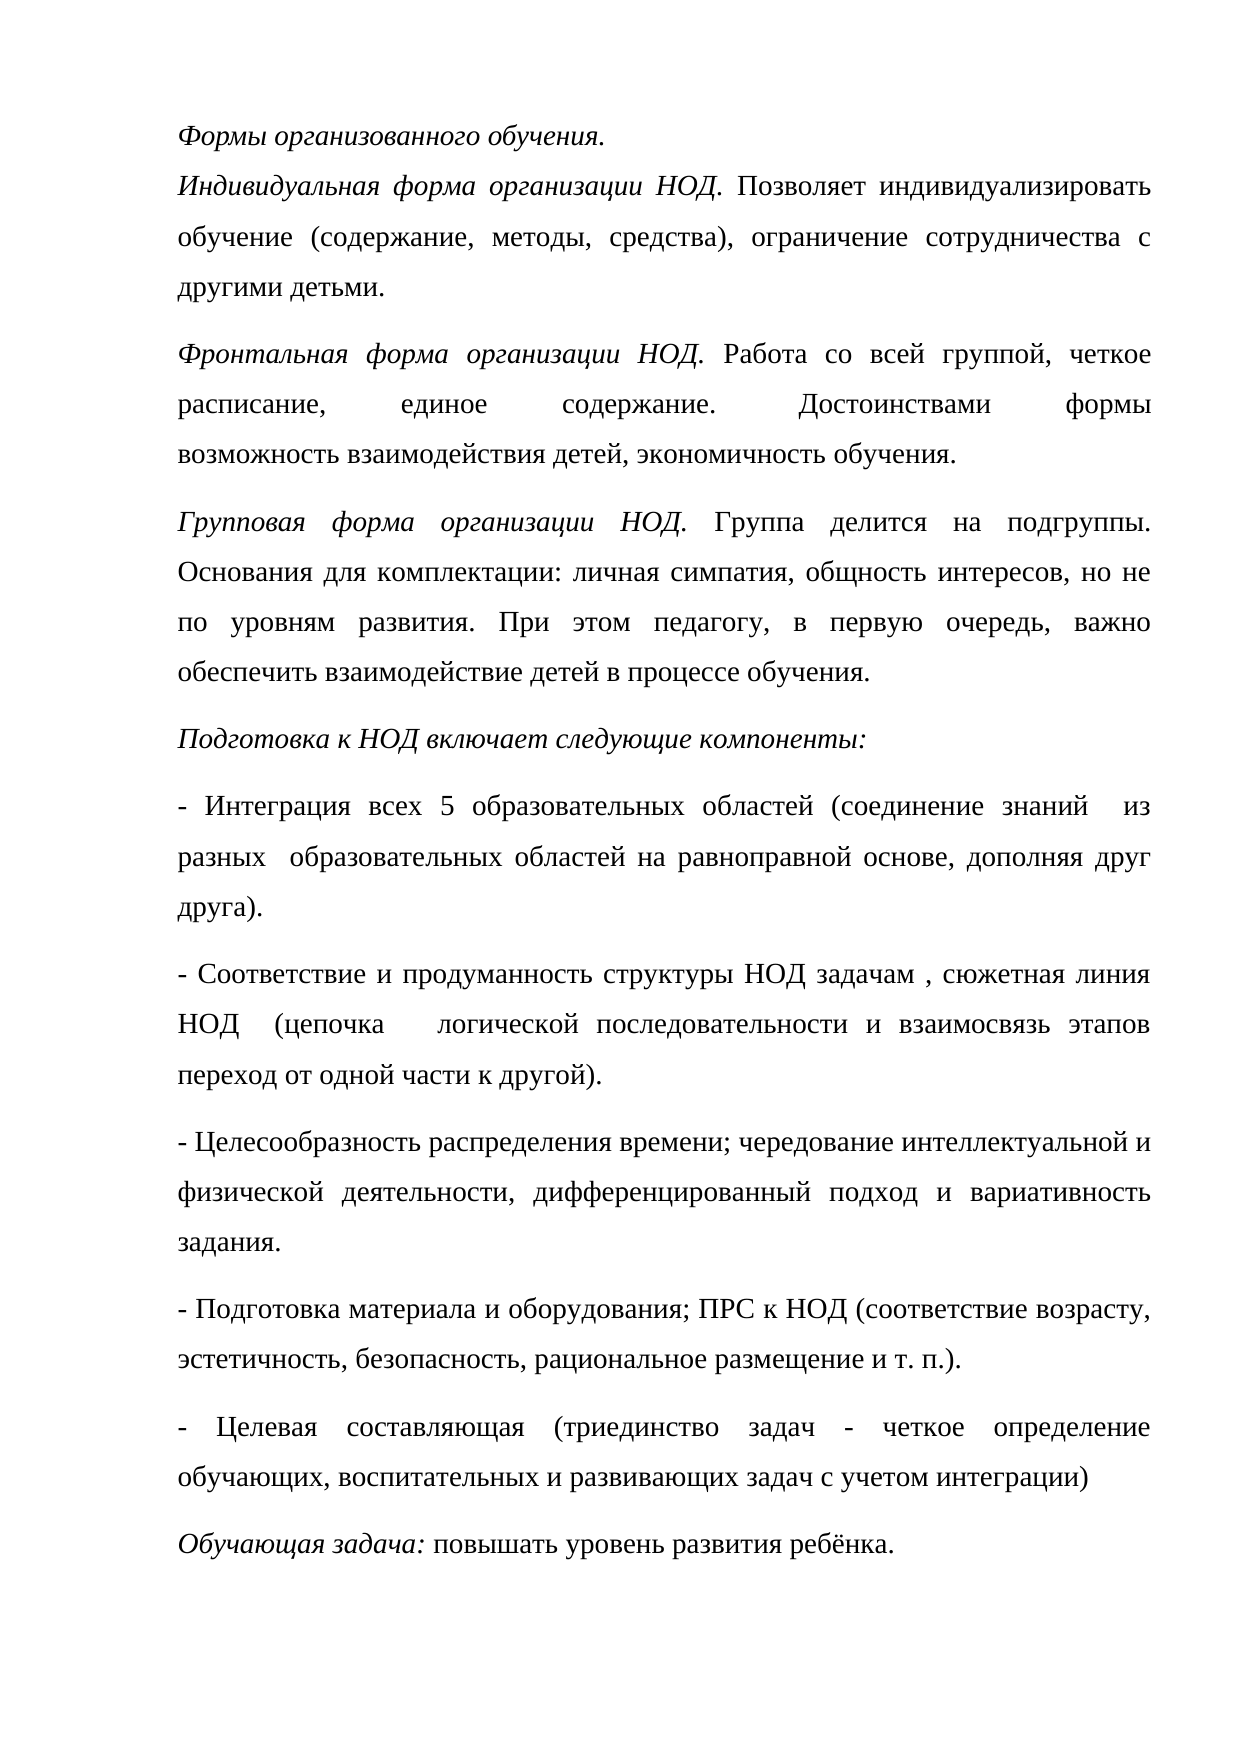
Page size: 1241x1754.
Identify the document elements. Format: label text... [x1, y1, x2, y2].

text Индивидуальная форма организации НОД. Позволяет индивидуализировать обучение (содержание, методы, средства), ограничение сотрудничества с другими детьми. [177, 168, 1152, 303]
text Фронтальная форма организации НОД. Работа со всей группой, четкое расписание, единое содержание. Достоинствами формы возможность взаимодействия детей, экономичность обучения. [177, 336, 1152, 470]
text - Соответствие и продуманность структуры НОД задачам , сюжетная линия НОД (цепочка логической последовательности и взаимосвязь этапов переход от одной части к другой). [177, 956, 1152, 1090]
text - Интеграция всех 5 образовательных областей (соединение знаний из разных образовательных областей на равноправной основе, дополняя друг друга). [177, 788, 1152, 923]
text Формы организованного обучения. [177, 118, 1152, 152]
text Обучающая задача: повышать уровень развития ребёнка. [177, 1526, 1152, 1559]
text - Подготовка материала и оборудования; ПРС к НОД (соответствие возрасту, эстетичность, безопасность, рациональное размещение и т. п.). [177, 1291, 1152, 1375]
text - Целесообразность распределения времени; чередование интеллектуальной и физической деятельности, дифференцированный подход и вариативность задания. [177, 1124, 1152, 1258]
text Подготовка к НОД включает следующие компоненты: [177, 722, 1152, 755]
text Групповая форма организации НОД. Группа делится на подгруппы. Основания для комплектации: личная симпатия, общность интересов, но не по уровням развития. При этом педагогу, в первую очередь, важно обеспечить взаимодействие детей в процессе обучения. [177, 504, 1152, 688]
text - Целевая составляющая (триединство задач - четкое определение обучающих, воспитательных и развивающих задач с учетом интеграции) [177, 1409, 1152, 1492]
